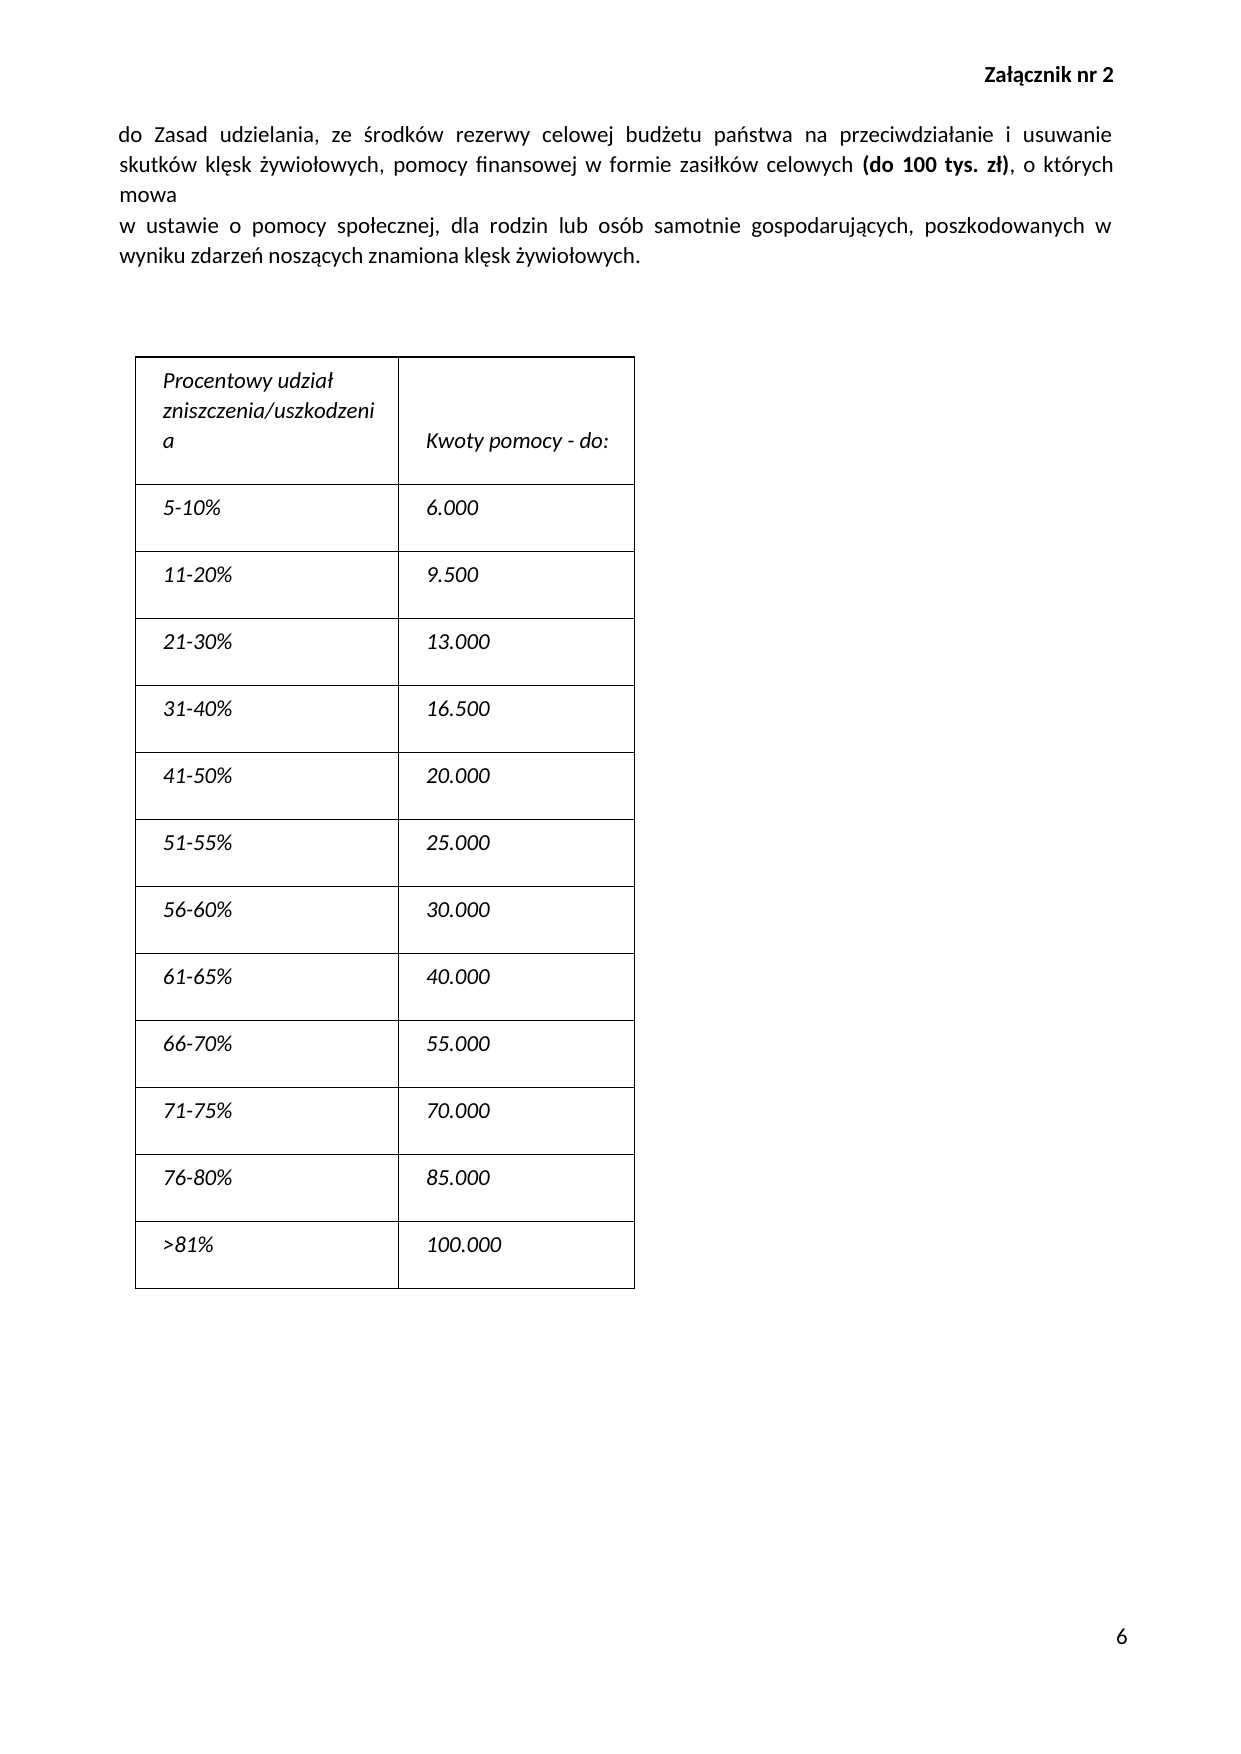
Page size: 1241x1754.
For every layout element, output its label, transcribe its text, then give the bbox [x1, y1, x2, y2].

table_cell 71-75% [136, 1088, 398, 1154]
table_cell 5-10% [136, 485, 398, 551]
table_cell 31-40% [136, 686, 398, 752]
table_cell 55.000 [399, 1021, 634, 1087]
table_cell 20.000 [399, 753, 634, 819]
table_cell 9.500 [399, 552, 634, 618]
table_cell 85.000 [399, 1155, 634, 1221]
table_cell 70.000 [399, 1088, 634, 1154]
table_cell 51-55% [136, 820, 398, 886]
text do Zasad udzielania, ze środków rezerwy celowej budżetu państwa na przeciwdziałanie i usuwanie skutków klęsk żywiołowych, pomocy finansowej w formie zasiłków celowych (do 100 tys. zł), o których mowa w ustawie o pomocy społecznej, dla rodzin lub osób samotnie gospodarujących, poszkodowanych w wyniku zdarzeń noszących znamiona klęsk żywiołowych. [118, 120, 1114, 269]
table_cell 11-20% [136, 552, 398, 618]
table_cell 41-50% [136, 753, 398, 819]
table_cell 6.000 [399, 485, 634, 551]
table_cell 21-30% [136, 619, 398, 685]
table_cell 66-70% [136, 1021, 398, 1087]
table_cell 30.000 [399, 887, 634, 953]
table_cell 100.000 [399, 1222, 634, 1288]
table_cell >81% [136, 1222, 398, 1288]
text Załącznik nr 2 [118, 60, 1114, 88]
table_cell 40.000 [399, 954, 634, 1020]
table_cell 76-80% [136, 1155, 398, 1221]
table_cell 61-65% [136, 954, 398, 1020]
table_cell 56-60% [136, 887, 398, 953]
table_cell 13.000 [399, 619, 634, 685]
table_cell 25.000 [399, 820, 634, 886]
table_header Procentowy udział zniszczenia/uszkodzenia [136, 358, 398, 484]
table_header Kwoty pomocy - do: [399, 358, 634, 484]
table_cell 16.500 [399, 686, 634, 752]
